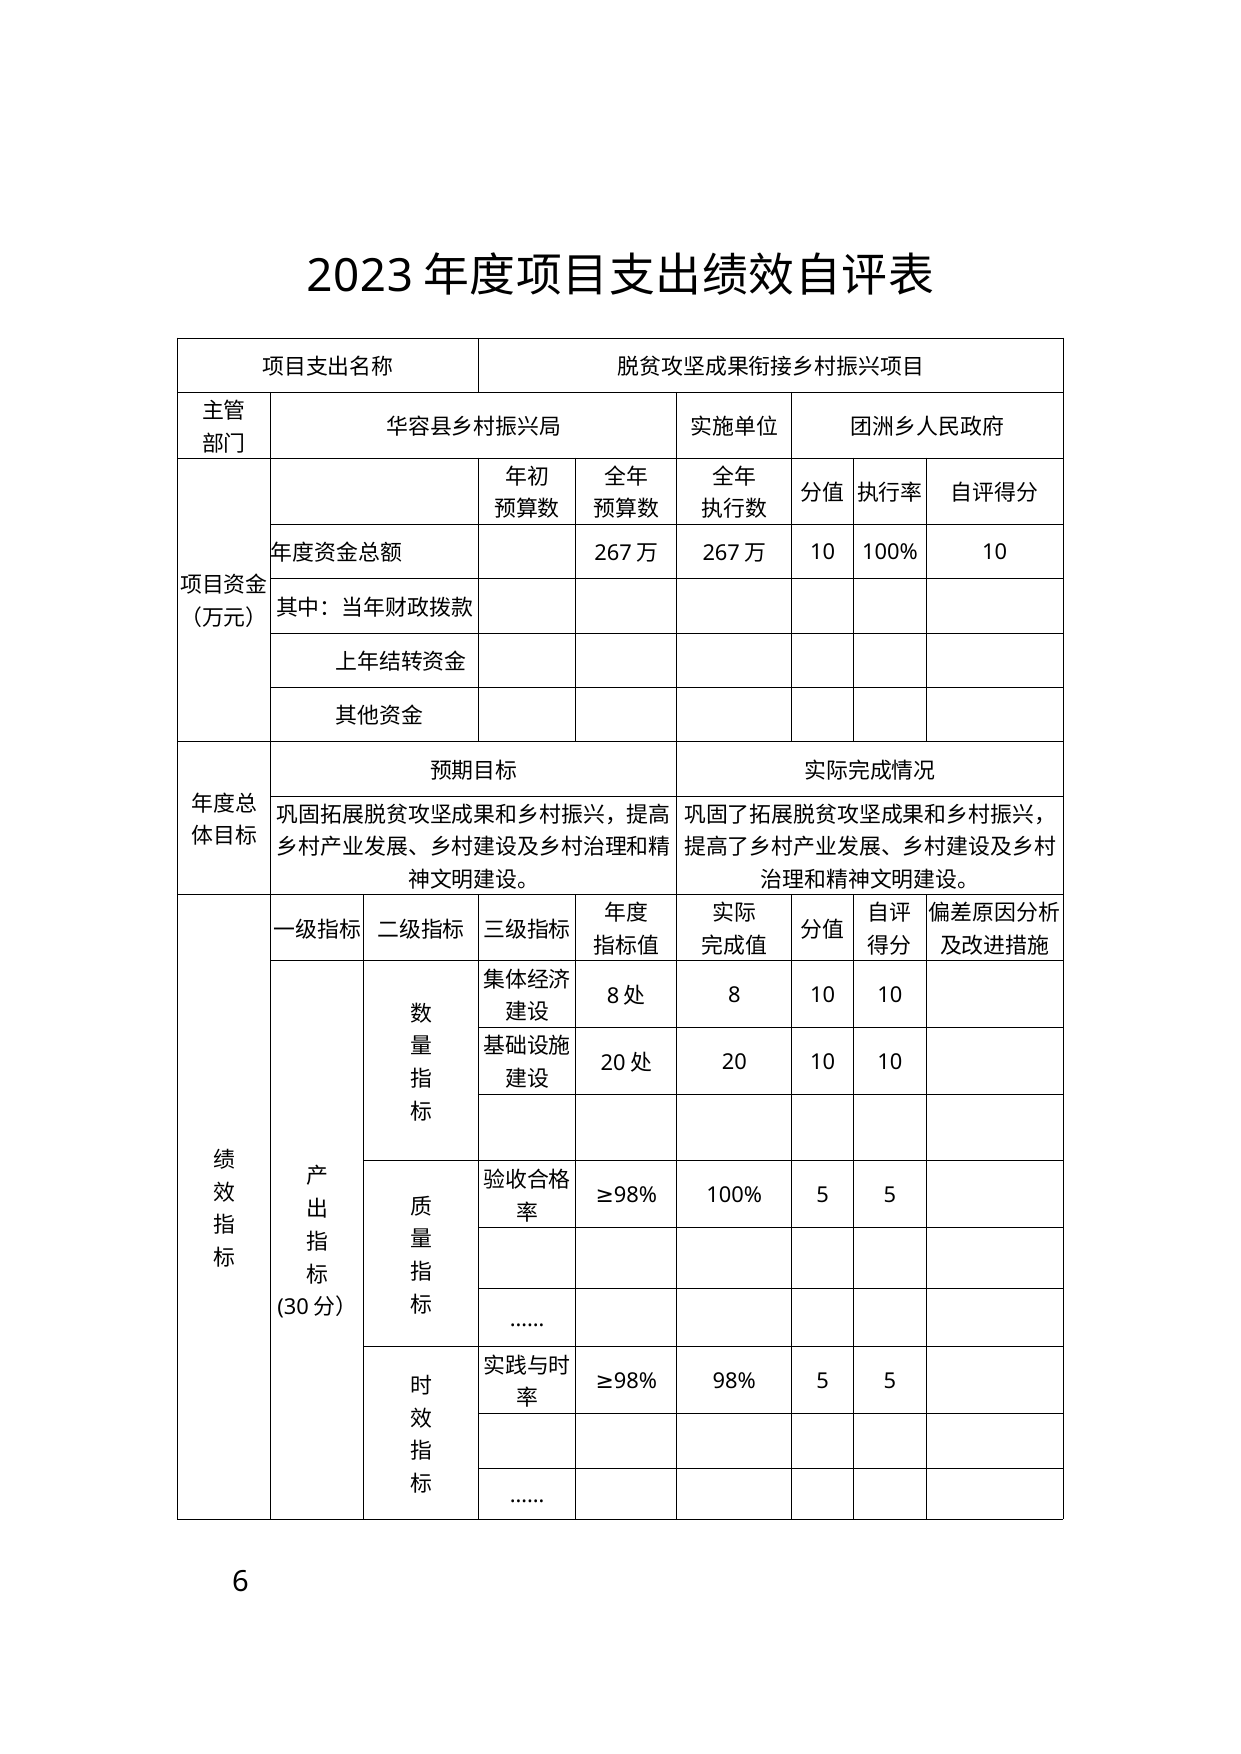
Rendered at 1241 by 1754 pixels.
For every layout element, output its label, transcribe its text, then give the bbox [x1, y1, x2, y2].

table_cell 全年 预算数 [576, 459, 676, 524]
table_cell 20 [677, 1028, 791, 1094]
table_cell 偏差原因分析及改进措施 [927, 895, 1063, 960]
table_cell 实际 完成值 [677, 895, 791, 960]
table_cell ≥98% [576, 1161, 676, 1227]
table_cell 集体经济建设 [479, 961, 575, 1027]
table_cell [792, 1469, 853, 1519]
table_cell [854, 1414, 926, 1468]
table_cell 8处 [576, 961, 676, 1027]
table_cell 5 [792, 1161, 853, 1227]
table_cell [479, 1228, 575, 1288]
table_cell 267万 [677, 525, 791, 578]
table_cell [854, 1228, 926, 1288]
table_cell ≥98% [576, 1347, 676, 1413]
table_cell [576, 1469, 676, 1519]
table_cell [854, 1469, 926, 1519]
table_cell [854, 1289, 926, 1346]
table_cell 年度总 体目标 [178, 742, 270, 894]
table_cell 10 [792, 525, 853, 578]
table_cell 年度 指标值 [576, 895, 676, 960]
table_cell [576, 1095, 676, 1160]
table_cell [927, 1228, 1063, 1288]
table_cell 98% [677, 1347, 791, 1413]
table_cell [479, 1414, 575, 1468]
table_cell 267万 [576, 525, 676, 578]
table_cell [576, 1414, 676, 1468]
table_cell 10 [927, 525, 1063, 578]
table_cell [677, 1289, 791, 1346]
table_cell [792, 579, 853, 632]
table_cell [927, 688, 1063, 741]
table_cell 时 效 指 标 [364, 1347, 478, 1519]
table_cell [792, 1228, 853, 1288]
table_cell 绩 效 指 标 [178, 895, 270, 1519]
table_cell [479, 579, 575, 632]
table_cell [677, 688, 791, 741]
table_cell [576, 1289, 676, 1346]
table_cell [927, 1469, 1063, 1519]
table_cell 10 [792, 961, 853, 1027]
table_cell [927, 1414, 1063, 1468]
table_cell 5 [854, 1161, 926, 1227]
table_cell 其他资金 [271, 688, 478, 741]
table_cell [927, 961, 1063, 1027]
table_cell [677, 634, 791, 687]
table_cell [927, 1289, 1063, 1346]
table_cell [576, 688, 676, 741]
table_cell [792, 1095, 853, 1160]
table_header 项目支出名称 [178, 339, 478, 392]
table_cell 实践与时率 [479, 1347, 575, 1413]
table_cell [927, 579, 1063, 632]
table_cell 其中：当年财政拨款 [271, 579, 478, 632]
table_cell [271, 459, 478, 524]
table_cell [927, 1095, 1063, 1160]
table_cell 全年 执行数 [677, 459, 791, 524]
table_cell 20处 [576, 1028, 676, 1094]
table_cell 团洲乡人民政府 [792, 393, 1063, 458]
table_cell [576, 579, 676, 632]
table_cell 分值 [792, 459, 853, 524]
table_cell 年初 预算数 [479, 459, 575, 524]
table_cell 验收合格率 [479, 1161, 575, 1227]
table_cell [479, 634, 575, 687]
table_header 脱贫攻坚成果衔接乡村振兴项目 [479, 339, 1063, 392]
table_cell 执行率 [854, 459, 926, 524]
table_cell 巩固了拓展脱贫攻坚成果和乡村振兴，提高了乡村产业发展、乡村建设及乡村治理和精神文明建设。 [677, 797, 1063, 894]
table_cell [677, 1469, 791, 1519]
table_cell 自评得分 [927, 459, 1063, 524]
table_cell [927, 1161, 1063, 1227]
table_cell [677, 1095, 791, 1160]
table_cell 100% [677, 1161, 791, 1227]
table_cell [677, 1228, 791, 1288]
table_cell [927, 1347, 1063, 1413]
text 2023年度项目支出绩效自评表 [177, 223, 1063, 321]
table_cell [576, 1228, 676, 1288]
table_cell [479, 525, 575, 578]
table_cell 实际完成情况 [677, 742, 1063, 796]
table_cell 巩固拓展脱贫攻坚成果和乡村振兴，提高乡村产业发展、乡村建设及乡村治理和精神文明建设。 [271, 797, 676, 894]
table_cell [479, 1095, 575, 1160]
table_cell 8 [677, 961, 791, 1027]
table_cell [927, 1028, 1063, 1094]
table_cell 分值 [792, 895, 853, 960]
table_cell 10 [792, 1028, 853, 1094]
table_cell [792, 1289, 853, 1346]
table_cell [854, 634, 926, 687]
table_cell 年度资金总额 [271, 525, 478, 578]
table_cell …… [479, 1289, 575, 1346]
table_cell [792, 688, 853, 741]
table_cell 5 [792, 1347, 853, 1413]
table_cell 一级指标 [271, 895, 363, 960]
table_cell 10 [854, 961, 926, 1027]
table_cell 100% [854, 525, 926, 578]
table_cell [677, 1414, 791, 1468]
table_cell [854, 688, 926, 741]
table_cell 数 量 指 标 [364, 961, 478, 1160]
table_cell [792, 1414, 853, 1468]
table_cell [479, 688, 575, 741]
table_cell [792, 634, 853, 687]
table_cell 自评 得分 [854, 895, 926, 960]
table_cell 产 出 指 标 (30分） [271, 961, 363, 1519]
table_cell 10 [854, 1028, 926, 1094]
table_cell 华容县乡村振兴局 [271, 393, 676, 458]
table_cell 三级指标 [479, 895, 575, 960]
table_cell 预期目标 [271, 742, 676, 796]
table_cell [854, 579, 926, 632]
table_cell 上年结转资金 [271, 634, 478, 687]
table_cell [854, 1095, 926, 1160]
table_cell …… [479, 1469, 575, 1519]
table_cell [927, 634, 1063, 687]
table_cell 实施单位 [677, 393, 791, 458]
table_cell [677, 579, 791, 632]
table_cell 项目资金（万元） [178, 459, 270, 741]
table_cell 5 [854, 1347, 926, 1413]
table_cell 基础设施建设 [479, 1028, 575, 1094]
table_cell 二级指标 [364, 895, 478, 960]
table_cell 质 量 指 标 [364, 1161, 478, 1346]
table_cell [576, 634, 676, 687]
table_cell 主管 部门 [178, 393, 270, 458]
